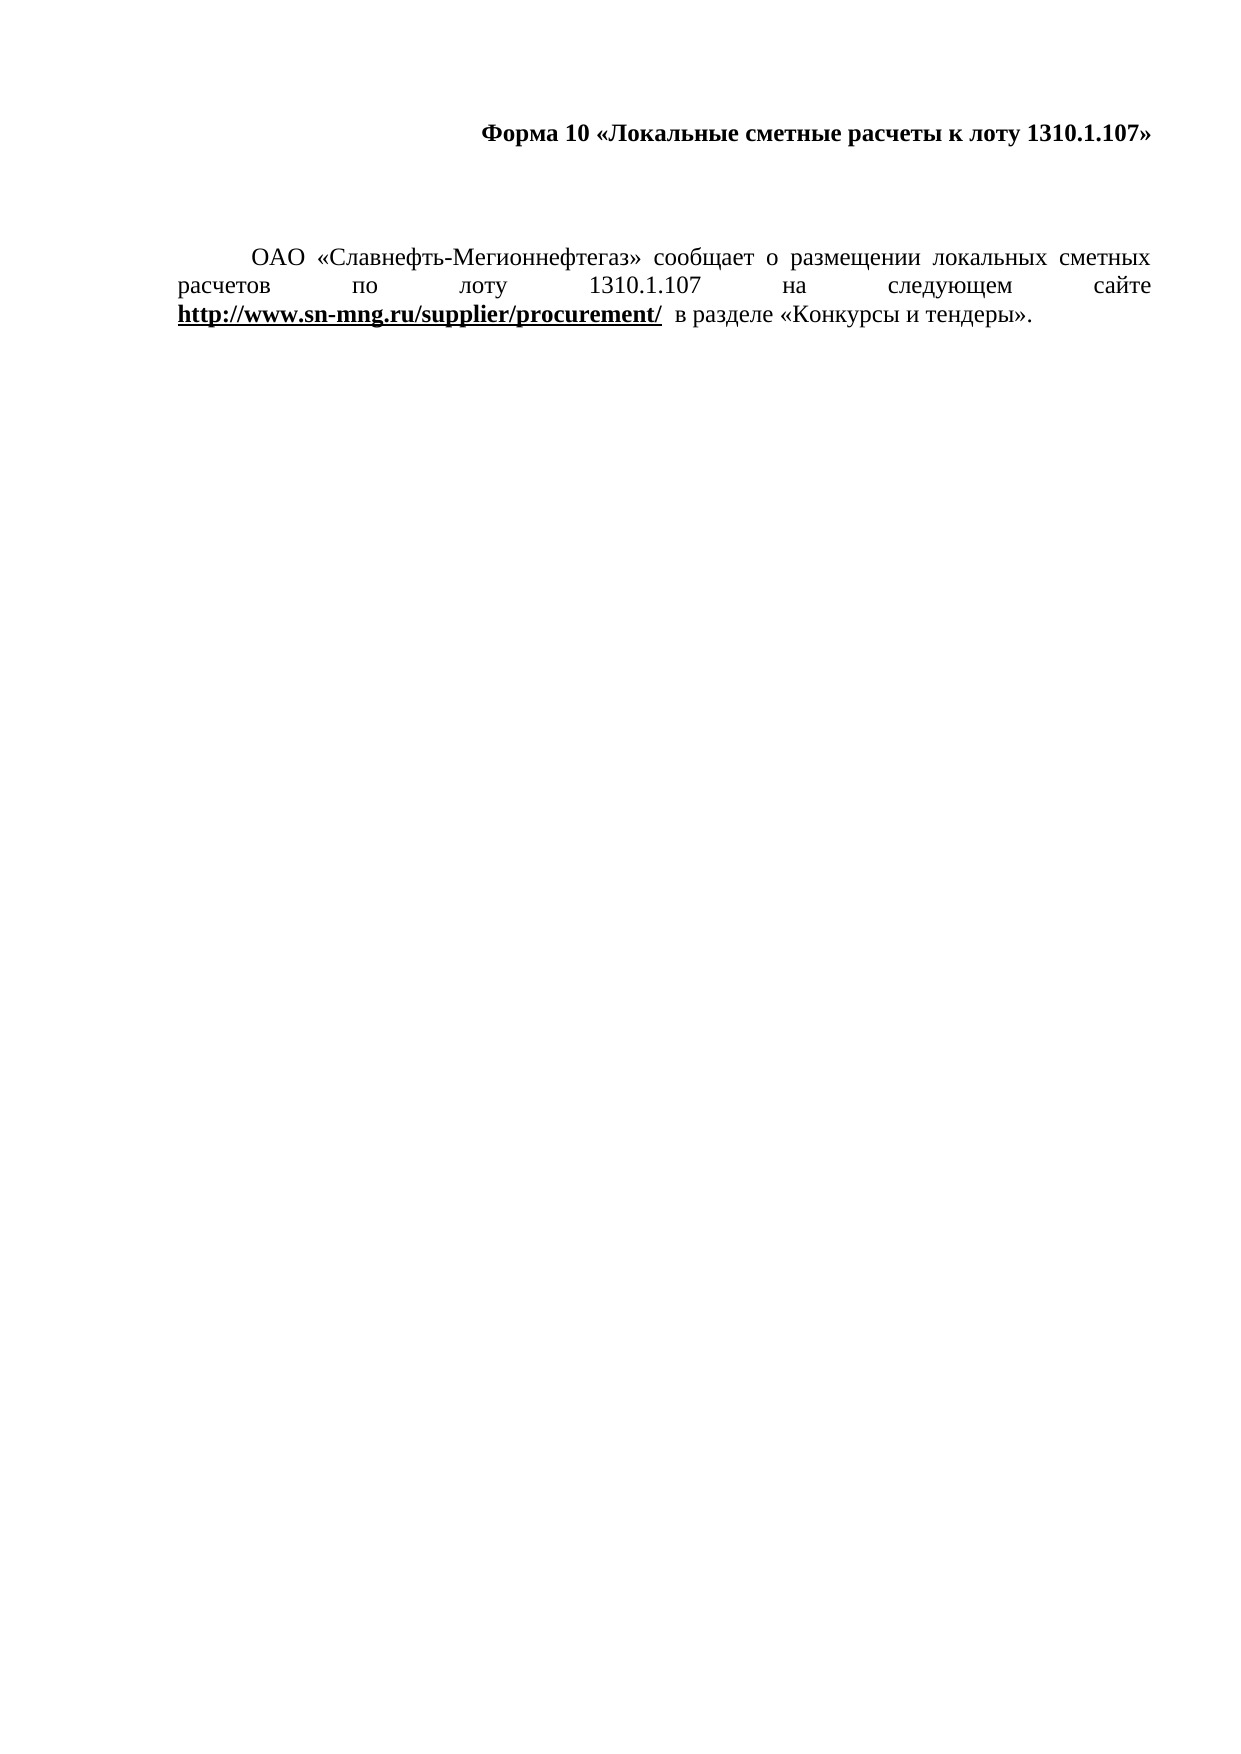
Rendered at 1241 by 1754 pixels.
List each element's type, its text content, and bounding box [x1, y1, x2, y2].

text ОАО «Славнефть-Мегионнефтегаз» сообщает о размещении локальных сметных расчетов по лоту 1310.1.107 на следующем сайте http://www.sn-mng.ru/supplier/procurement/ в разделе «Конкурсы и тендеры». [177, 242, 1152, 328]
text Форма 10 «Локальные сметные расчеты к лоту 1310.1.107» [177, 118, 1152, 147]
